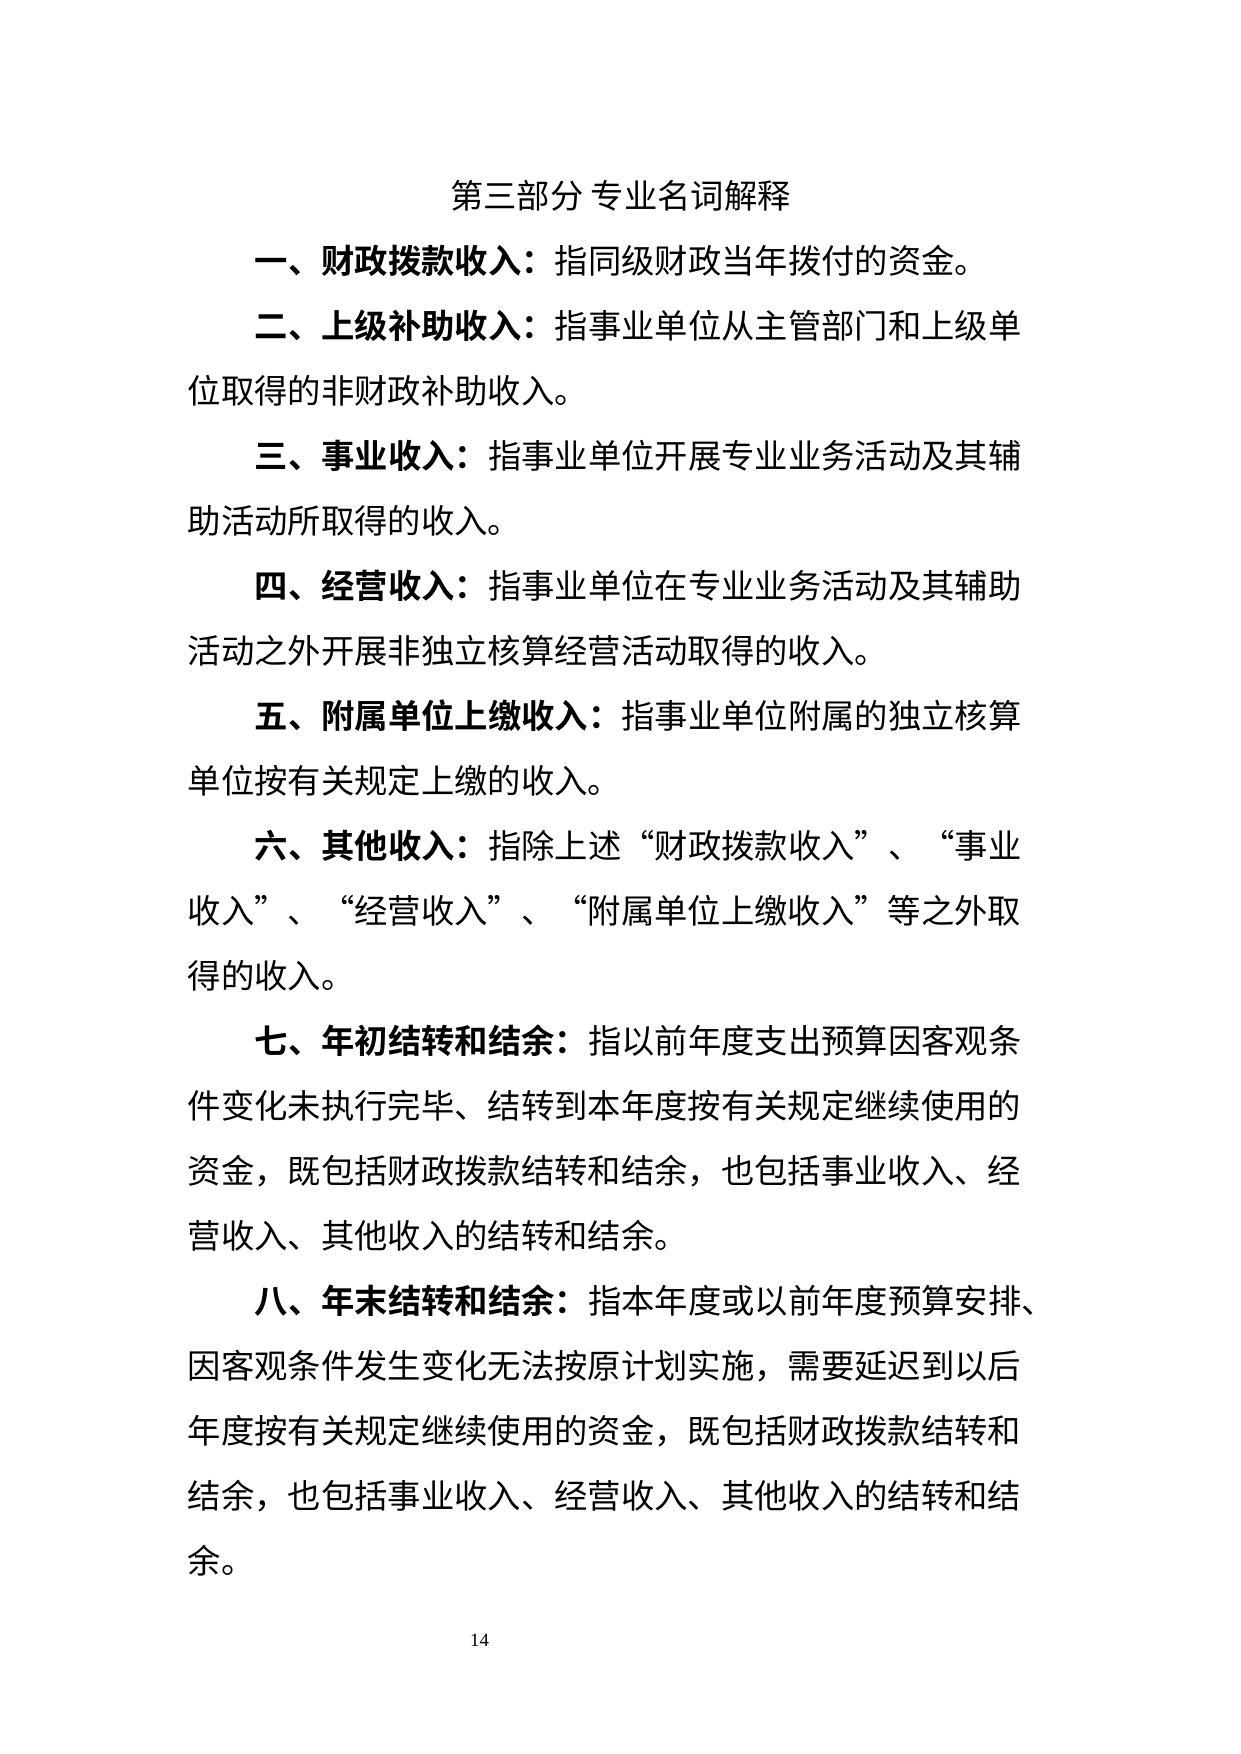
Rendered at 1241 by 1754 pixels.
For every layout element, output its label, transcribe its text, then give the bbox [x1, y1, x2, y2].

text 四、经营收入：指事业单位在专业业务活动及其辅助活动之外开展非独立核算经营活动取得的收入。 [187, 552, 1053, 682]
text 六、其他收入：指除上述“财政拨款收入”、“事业收入”、“经营收入”、“附属单位上缴收入”等之外取得的收入。 [187, 812, 1053, 1007]
text 八、年末结转和结余：指本年度或以前年度预算安排、因客观条件发生变化无法按原计划实施，需要延迟到以后年度按有关规定继续使用的资金，既包括财政拨款结转和结余，也包括事业收入、经营收入、其他收入的结转和结余。 [187, 1267, 1053, 1592]
text 三、事业收入：指事业单位开展专业业务活动及其辅助活动所取得的收入。 [187, 422, 1053, 552]
text 五、附属单位上缴收入：指事业单位附属的独立核算单位按有关规定上缴的收入。 [187, 682, 1053, 812]
text 七、年初结转和结余：指以前年度支出预算因客观条件变化未执行完毕、结转到本年度按有关规定继续使用的资金，既包括财政拨款结转和结余，也包括事业收入、经营收入、其他收入的结转和结余。 [187, 1007, 1053, 1267]
text 第三部分 专业名词解释 [187, 162, 1053, 227]
text 一、财政拨款收入：指同级财政当年拨付的资金。 [187, 227, 1053, 292]
text 二、上级补助收入：指事业单位从主管部门和上级单位取得的非财政补助收入。 [187, 292, 1053, 422]
